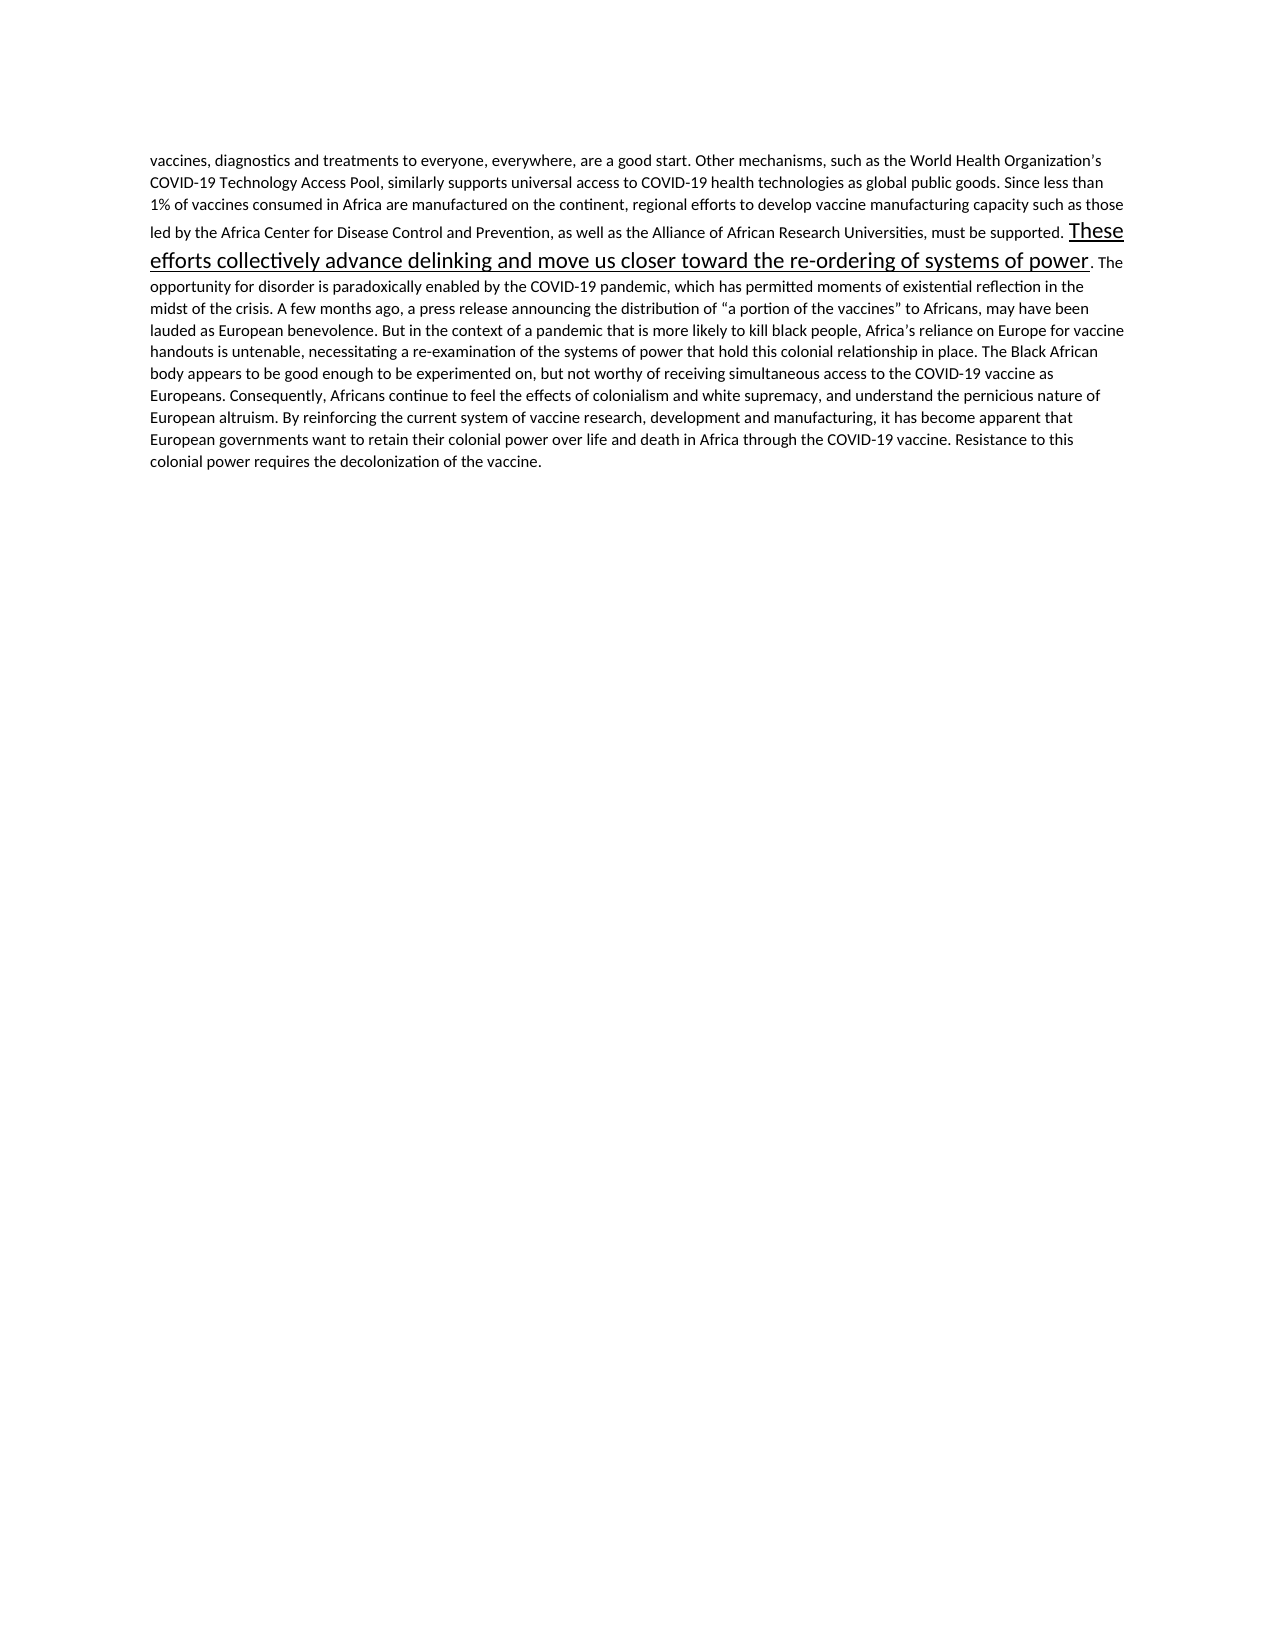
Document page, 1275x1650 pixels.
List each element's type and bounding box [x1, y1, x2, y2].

text [150, 150, 1125, 471]
